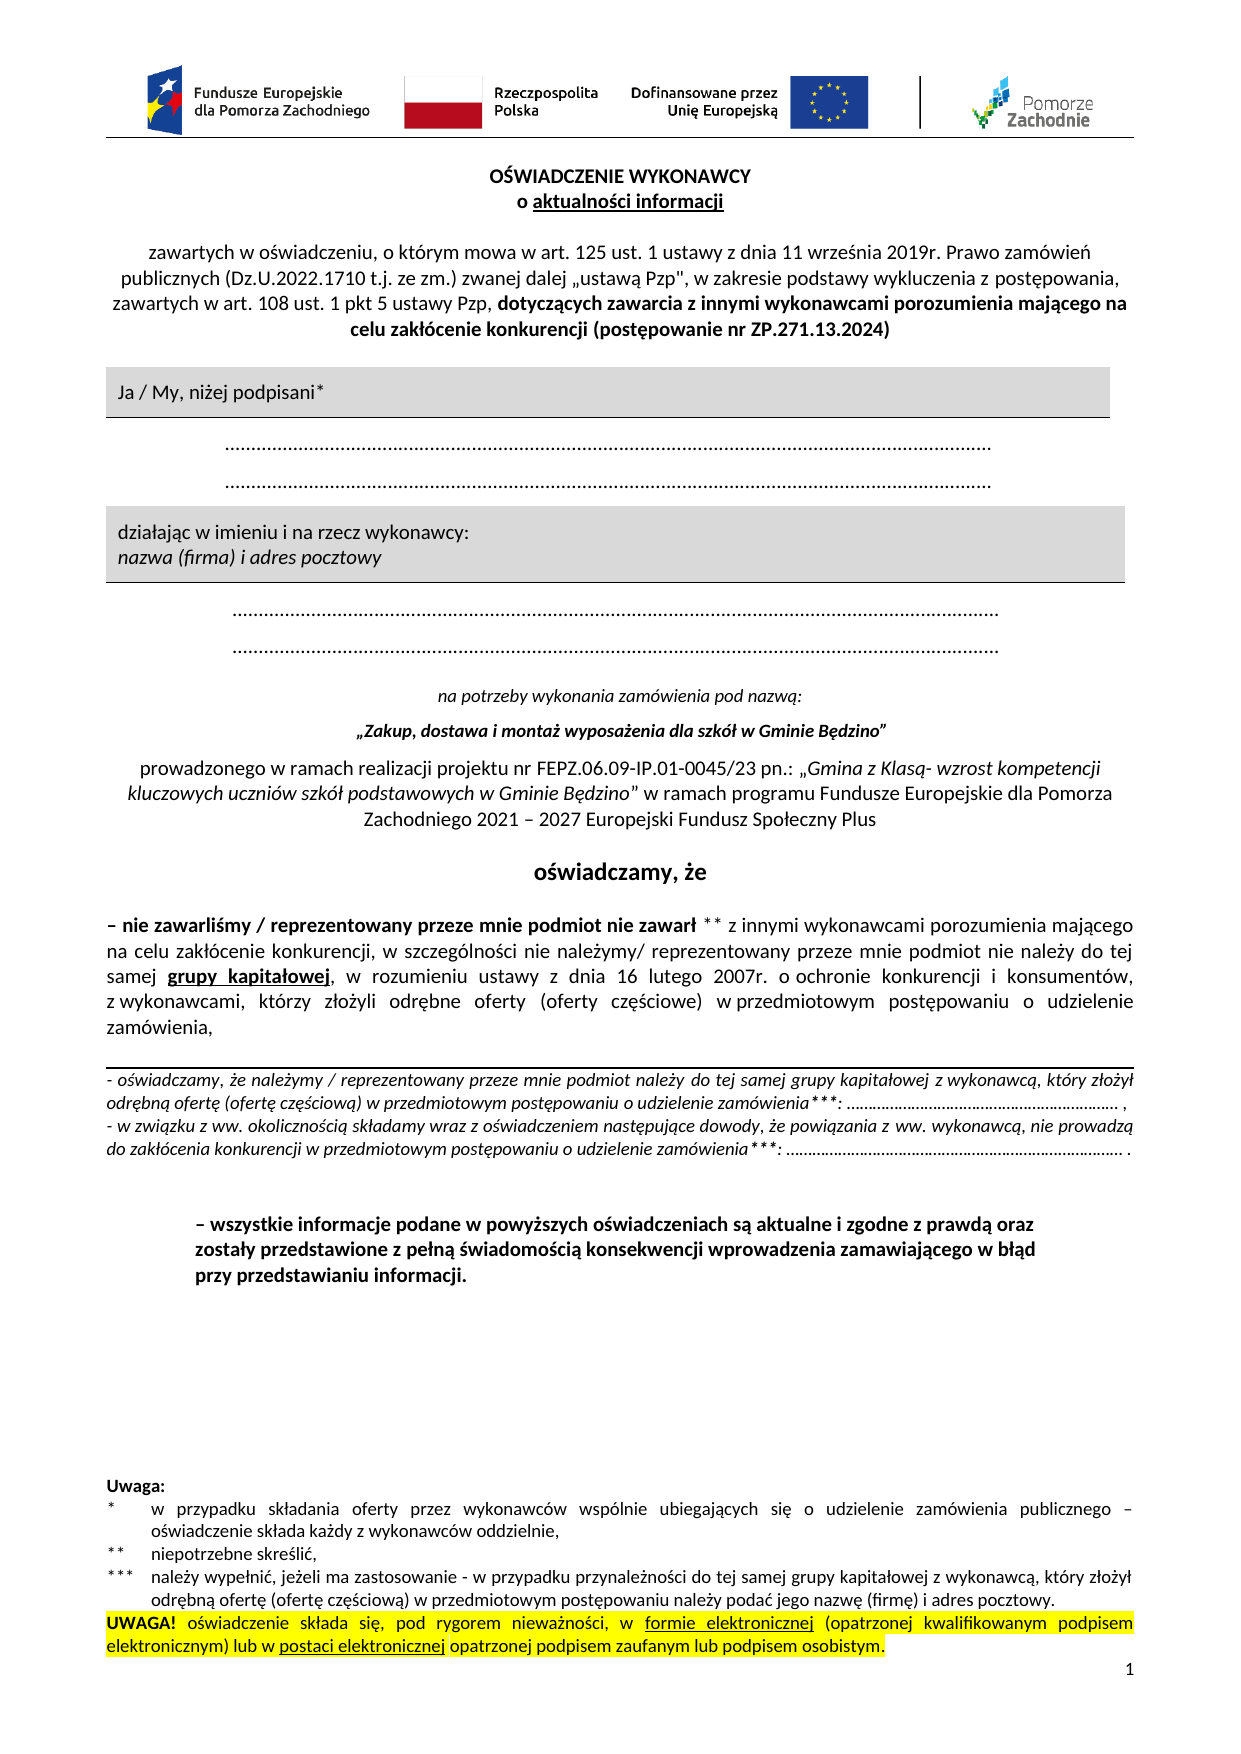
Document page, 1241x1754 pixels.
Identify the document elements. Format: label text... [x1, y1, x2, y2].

text zawartych w oświadczeniu, o którym mowa w art. 125 ust. 1 ustawy z dnia 11 września 2019r. Prawo zamówień publicznych (Dz.U.2022.1710 t.j. ze zm.) zwanej dalej „ustawą Pzp", w zakresie podstawy wykluczenia z postępowania, zawartych w art. 108 ust. 1 pkt 5 ustawy Pzp, dotyczących zawarcia z innymi wykonawcami porozumienia mającego na celu zakłócenie konkurencji (postępowanie nr ZP.271.13.2024) [106, 239, 1134, 341]
text o aktualności informacji [106, 189, 1134, 214]
table_cell .................................................................................................................................................. .................................................................................................................................................. [106, 418, 1110, 506]
text na potrzeby wykonania zamówienia pod nazwą: [106, 684, 1134, 707]
text – wszystkie informacje podane w powyższych oświadczeniach są aktualne i zgodne z prawdą oraz zostały przedstawione z pełną świadomością konsekwencji wprowadzenia zamawiającego w błąd przy przedstawianiu informacji. [195, 1211, 1037, 1287]
table_cell działając w imieniu i na rzecz wykonawcy: nazwa (firma) i adres pocztowy [106, 506, 1125, 582]
text oświadczamy, że [106, 857, 1134, 887]
text – nie zawarliśmy / reprezentowany przeze mnie podmiot nie zawarł ** z innymi wykonawcami porozumienia mającego na celu zakłócenie konkurencji, w szczególności nie należymy/ reprezentowany przeze mnie podmiot nie należy do tej samej grupy kapitałowej, w rozumieniu ustawy z dnia 16 lutego 2007r. o ochronie konkurencji i konsumentów, z wykonawcami, którzy złożyli odrębne oferty (oferty częściowe) w przedmiotowym postępowaniu o udzielenie zamówienia, [106, 912, 1134, 1039]
text - w związku z ww. okolicznością składamy wraz z oświadczeniem następujące dowody, że powiązania z ww. wykonawcą, nie prowadzą do zakłócenia konkurencji w przedmiotowym postępowaniu o udzielenie zamówienia***: …………………………………………………………………… . [106, 1114, 1134, 1160]
text „Zakup, dostawa i montaż wyposażenia dla szkół w Gminie Będzino” [106, 719, 1134, 742]
text OŚWIADCZENIE WYKONAWCY [106, 163, 1134, 189]
text prowadzonego w ramach realizacji projektu nr FEPZ.06.09-IP.01-0045/23 pn.: „Gmina z Klasą- wzrost kompetencji kluczowych uczniów szkół podstawowych w Gminie Będzino” w ramach programu Fundusze Europejskie dla Pomorza Zachodniego 2021 – 2027 Europejski Fundusz Społeczny Plus [106, 755, 1134, 831]
picture [147, 65, 1093, 135]
text - oświadczamy, że należymy / reprezentowany przeze mnie podmiot należy do tej samej grupy kapitałowej z wykonawcą, który złożył odrębną ofertę (ofertę częściową) w przedmiotowym postępowaniu o udzielenie zamówienia***: ……………………………………………………… , [106, 1069, 1134, 1114]
table_cell .................................................................................................................................................. .................................................................................................................................................. [106, 583, 1125, 672]
table_header Ja / My, niżej podpisani* [106, 367, 1110, 417]
